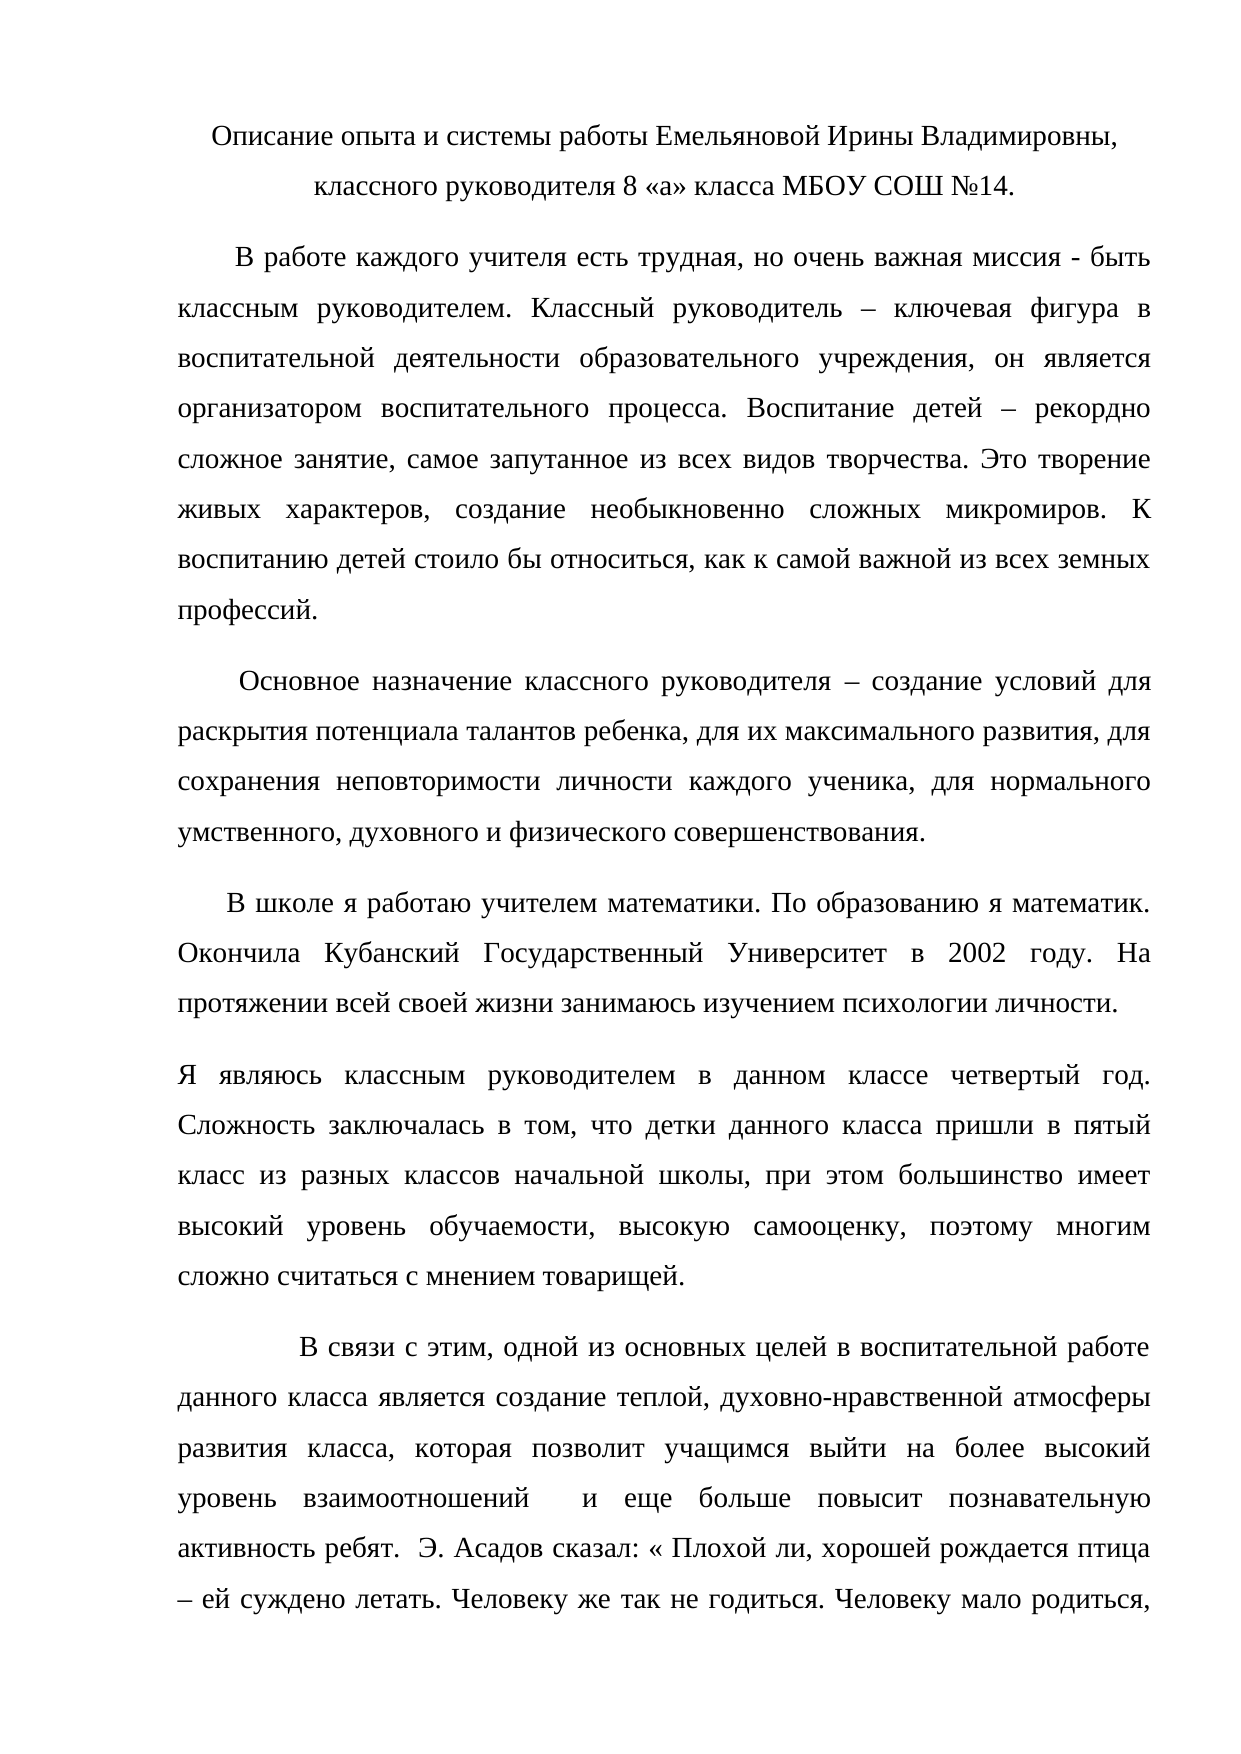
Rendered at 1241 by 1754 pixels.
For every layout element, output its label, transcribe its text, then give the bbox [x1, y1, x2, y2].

text В работе каждого учителя есть трудная, но очень важная миссия - быть классным руководителем. Классный руководитель – ключевая фигура в воспитательной деятельности образовательного учреждения, он является организатором воспитательного процесса. Воспитание детей – рекордно сложное занятие, самое запутанное из всех видов творчества. Это творение живых характеров, создание необыкновенно сложных микромиров. К воспитанию детей стоило бы относиться, как к самой важной из всех земных профессий. [177, 239, 1152, 625]
text Я являюсь классным руководителем в данном классе четвертый год. Сложность заключалась в том, что детки данного класса пришли в пятый класс из разных классов начальной школы, при этом большинство имеет высокий уровень обучаемости, высокую самооценку, поэтому многим сложно считаться с мнением товарищей. [177, 1057, 1152, 1292]
text Основное назначение классного руководителя – создание условий для раскрытия потенциала талантов ребенка, для их максимального развития, для сохранения неповторимости личности каждого ученика, для нормального умственного, духовного и физического совершенствования. [177, 663, 1152, 847]
text Описание опыта и системы работы Емельяновой Ирины Владимировны, классного руководителя 8 «а» класса МБОУ СОШ №14. [177, 118, 1152, 202]
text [177, 1329, 1152, 1614]
text В школе я работаю учителем математики. По образованию я математик. Окончила Кубанский Государственный Университет в 2002 году. На протяжении всей своей жизни занимаюсь изучением психологии личности. [177, 885, 1152, 1019]
